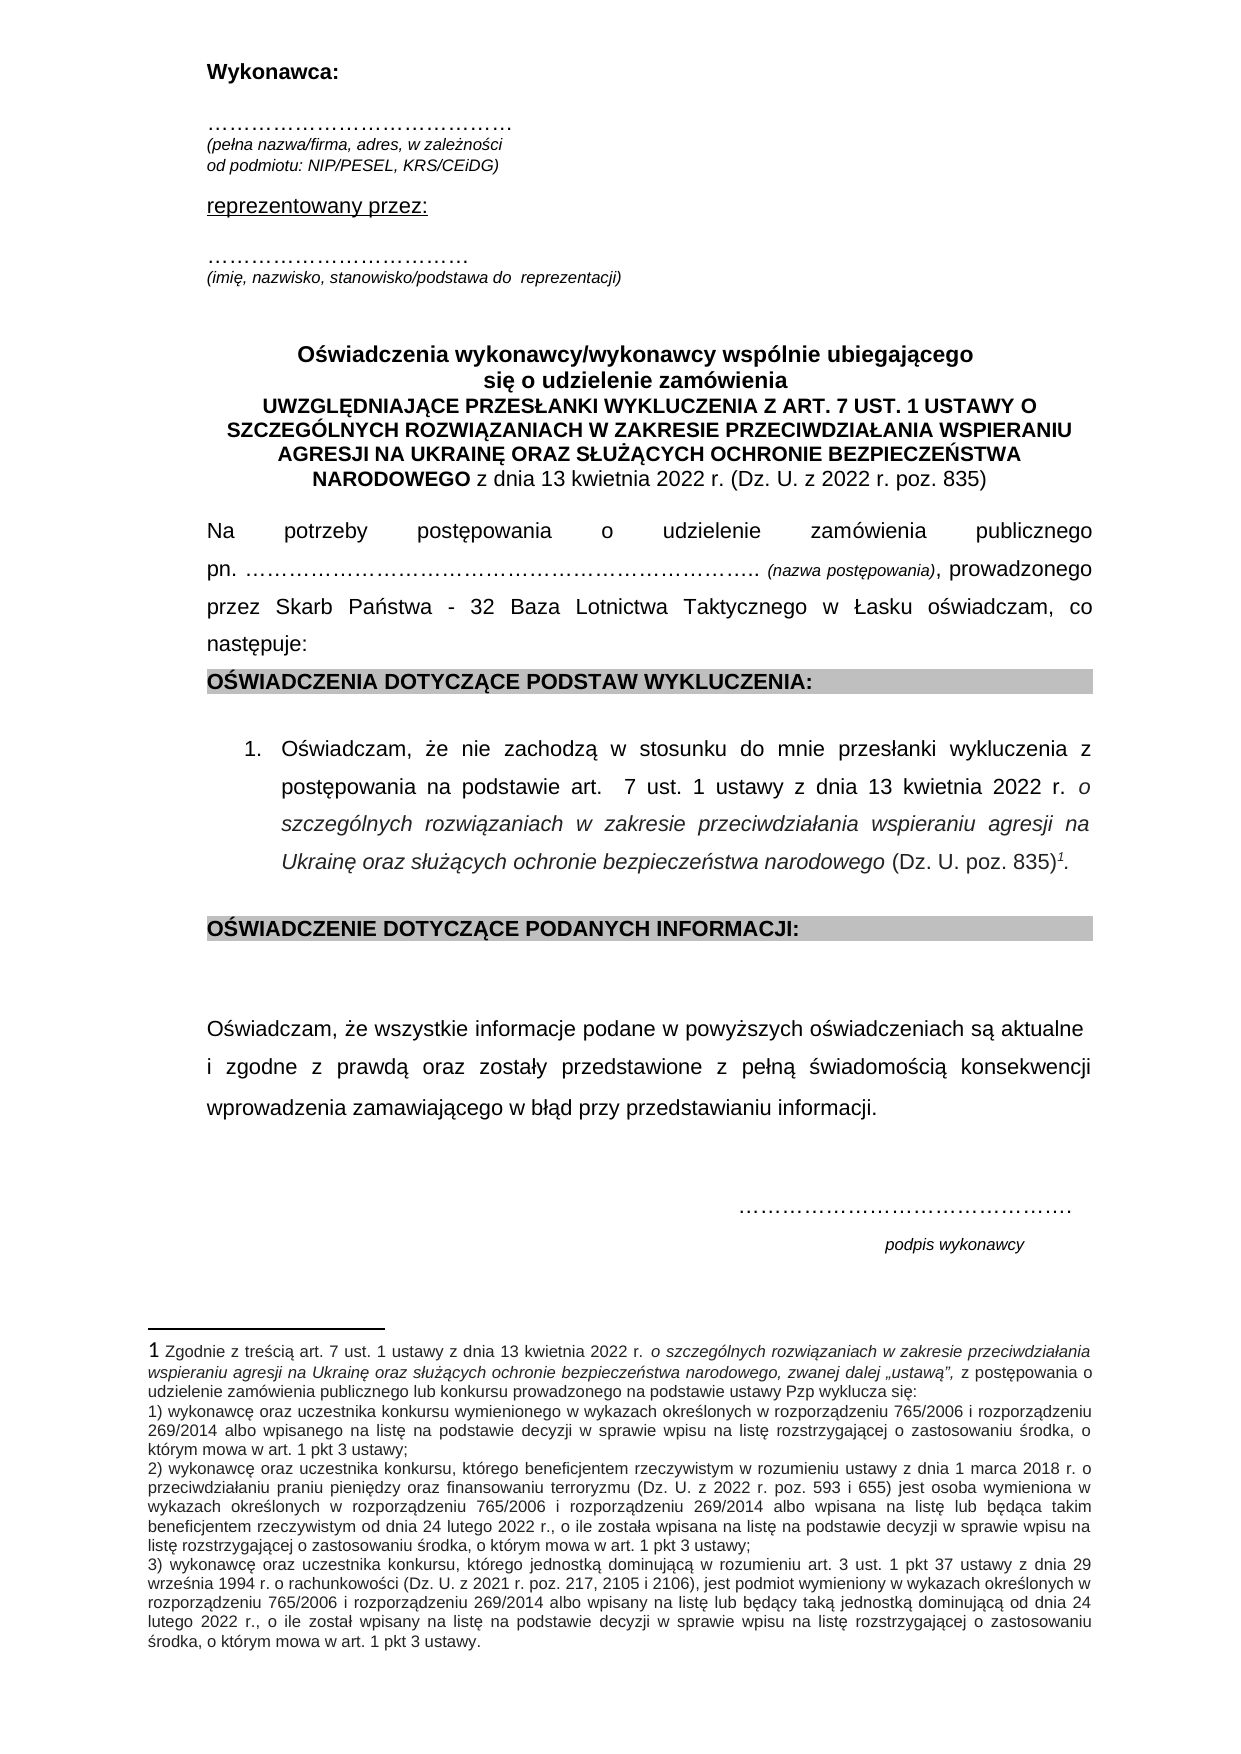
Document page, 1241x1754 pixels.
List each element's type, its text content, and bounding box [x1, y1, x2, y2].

text ………………………………………. [207, 1192, 1093, 1218]
text podpis wykonawcy [207, 1234, 1093, 1253]
text OŚWIADCZENIA DOTYCZĄCE PODSTAW WYKLUCZENIA: [207, 669, 1093, 694]
list Oświadczam, że nie zachodzą w stosunku do mnie przesłanki wykluczenia z postępowania na podstawie art. 7 ust. 1 ustawy z dnia 13 kwietnia 2022 r. o szczególnych rozwiązaniach w zakresie przeciwdziałania wspieraniu agresji na Ukrainę oraz służących ochronie bezpieczeństwa narodowego (Dz. U. poz. 835). [244, 736, 1093, 874]
text Na potrzeby postępowania o udzielenie zamówienia publicznego pn. …………………………………………………………….. (nazwa postępowania), prowadzonego przez Skarb Państwa - 32 Baza Lotnictwa Taktycznego w Łasku oświadczam, co następuje: [207, 518, 1093, 657]
text …………………………………… [207, 109, 547, 135]
text ……………………………… [207, 243, 547, 268]
text reprezentowany przez: [207, 193, 1093, 218]
text (imię, nazwisko, stanowisko/podstawa do reprezentacji) [207, 268, 650, 287]
text Wykonawca: [207, 59, 1093, 84]
text OŚWIADCZENIE DOTYCZĄCE PODANYCH INFORMACJI: [207, 916, 1093, 941]
text (pełna nazwa/firma, adres, w zależności od podmiotu: NIP/PESEL, KRS/CEiDG) [207, 135, 517, 174]
text Oświadczam, że wszystkie informacje podane w powyższych oświadczeniach są aktualne i zgodne z prawdą oraz zostały przedstawione z pełną świadomością konsekwencji wprowadzenia zamawiającego w błąd przy przedstawianiu informacji. [207, 1016, 1093, 1121]
text Oświadczenia wykonawcy/wykonawcy wspólnie ubiegającego się o udzielenie zamówienia [295, 341, 975, 394]
text UWZGLĘDNIAJĄCE PRZESŁANKI WYKLUCZENIA Z ART. 7 UST. 1 USTAWY o szczególnych rozwiązaniach w zakresie przeciwdziałania wspieraniu agresji na Ukrainę oraz służących ochronie bezpieczeństwa narodowego z dnia 13 kwietnia 2022 r. (Dz. U. z 2022 r. poz. 835) [207, 394, 1093, 491]
